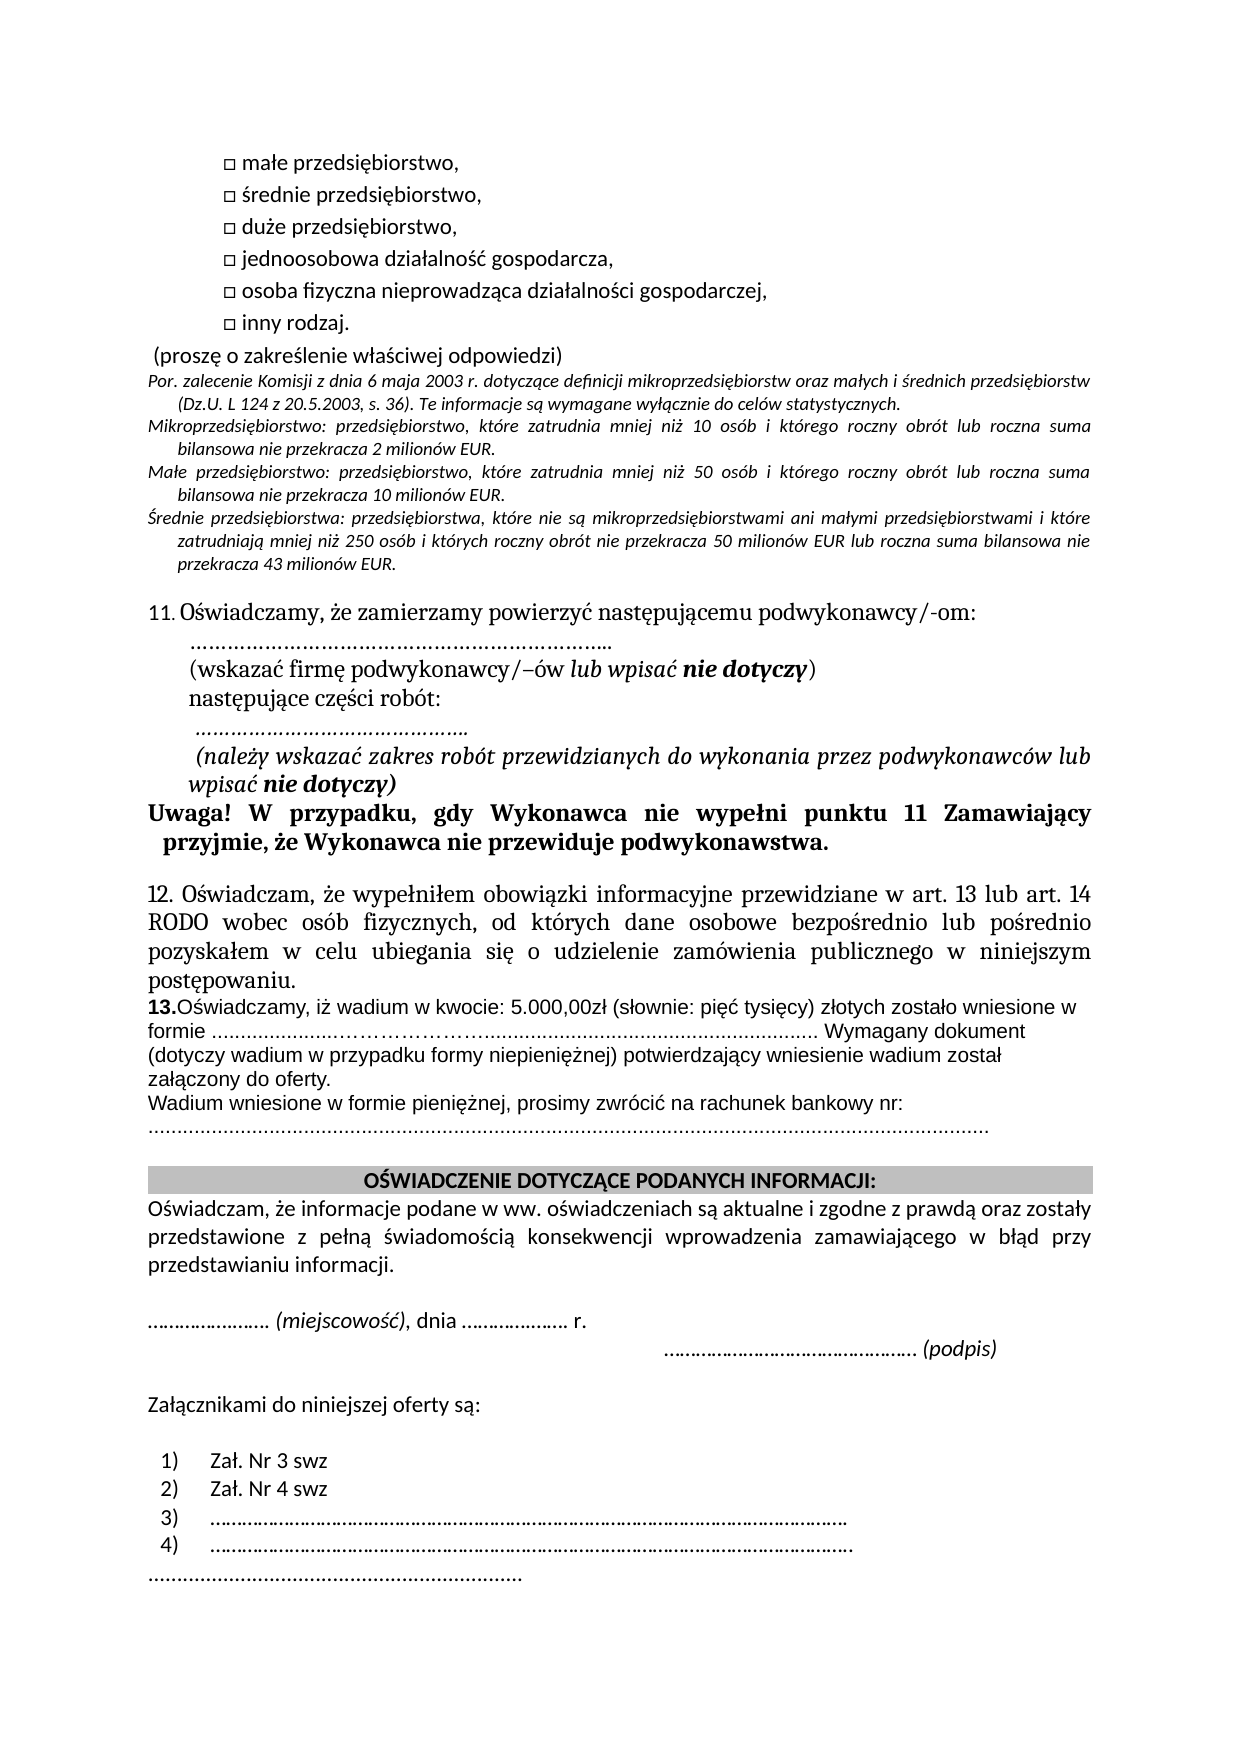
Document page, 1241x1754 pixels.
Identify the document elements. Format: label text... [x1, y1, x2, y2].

text □ osoba fizyczna nieprowadząca działalności gospodarczej, [223, 276, 1093, 304]
list Zał. Nr 4 swz [160, 1474, 1093, 1503]
text Mikroprzedsiębiorstwo: przedsiębiorstwo, które zatrudnia mniej niż 10 osób i którego roczny obrót lub roczna suma bilansowa nie przekracza 2 milionów EUR. [148, 414, 1093, 460]
text Oświadczam, że informacje podane w ww. oświadczeniach są aktualne i zgodne z prawdą oraz zostały przedstawione z pełną świadomością konsekwencji wprowadzenia zamawiającego w błąd przy przedstawianiu informacji. [148, 1194, 1093, 1278]
text □ małe przedsiębiorstwo, [223, 148, 1093, 176]
text ………………………………………………………….. [188, 627, 1093, 655]
list Zał. Nr 3 swz [160, 1447, 1093, 1474]
text Wadium wniesione w formie pieniężnej, prosimy zwrócić na rachunek bankowy nr: [148, 1090, 1093, 1114]
text □ inny rodzaj. [223, 308, 1093, 337]
text ………………………………………… (podpis) [148, 1334, 1093, 1362]
text OŚWIADCZENIE DOTYCZĄCE PODANYCH INFORMACJI: [148, 1166, 1093, 1194]
text Średnie przedsiębiorstwa: przedsiębiorstwa, które nie są mikroprzedsiębiorstwami ani małymi przedsiębiorstwami i które zatrudniają mniej niż 250 osób i których roczny obrót nie przekracza 50 milionów EUR lub roczna suma bilansowa nie przekracza 43 milionów EUR. [148, 506, 1093, 575]
list …………………………………………………………………………………………………………. [160, 1503, 1093, 1531]
text …………….……. (miejscowość), dnia ………….……. r. [148, 1306, 1093, 1334]
text Załącznikami do niniejszej oferty są: [148, 1391, 1093, 1418]
text □ jednoosobowa działalność gospodarcza, [223, 244, 1093, 272]
text (proszę o zakreślenie właściwej odpowiedzi) [148, 341, 1093, 369]
text 12. Oświadczam, że wypełniłem obowiązki informacyjne przewidziane w art. 13 lub art. 14 RODO wobec osób fizycznych, od których dane osobowe bezpośrednio lub pośrednio pozyskałem w celu ubiegania się o udzielenie zamówienia publicznego w niniejszym postępowaniu. [148, 879, 1093, 994]
text ………………………………………. [188, 713, 1093, 742]
text (wskazać firmę podwykonawcy/–ów lub wpisać nie dotyczy) [188, 655, 1093, 684]
text 11. Oświadczamy, że zamierzamy powierzyć następującemu podwykonawcy/-om: [148, 598, 1093, 627]
text □ średnie przedsiębiorstwo, [223, 180, 1093, 208]
text □ duże przedsiębiorstwo, [223, 212, 1093, 240]
text Por. zalecenie Komisji z dnia 6 maja 2003 r. dotyczące definicji mikroprzedsiębiorstw oraz małych i średnich przedsiębiorstw (Dz.U. L 124 z 20.5.2003, s. 36). Te informacje są wymagane wyłącznie do celów statystycznych. [148, 369, 1093, 414]
text .................................................................................................................................................. [148, 1114, 1093, 1138]
text 13.Oświadczamy, iż wadium w kwocie: 5.000,00zł (słownie: pięć tysięcy) złotych zostało wniesione w formie ......................………………….......................................................... Wymagany dokument (dotyczy wadium w przypadku formy niepieniężnej) potwierdzający wniesienie wadium został załączony do oferty. [148, 994, 1093, 1090]
list ………………………………………………………………………………………………………….. [160, 1531, 1093, 1559]
text Małe przedsiębiorstwo: przedsiębiorstwo, które zatrudnia mniej niż 50 osób i którego roczny obrót lub roczna suma bilansowa nie przekracza 10 milionów EUR. [148, 460, 1093, 506]
text następujące części robót: [188, 684, 1093, 713]
text ................................................................. [148, 1559, 1093, 1587]
text Uwaga! W przypadku, gdy Wykonawca nie wypełni punktu 11 Zamawiający przyjmie, że Wykonawca nie przewiduje podwykonawstwa. [148, 799, 1093, 857]
text (należy wskazać zakres robót przewidzianych do wykonania przez podwykonawców lub wpisać nie dotyczy) [188, 742, 1093, 799]
